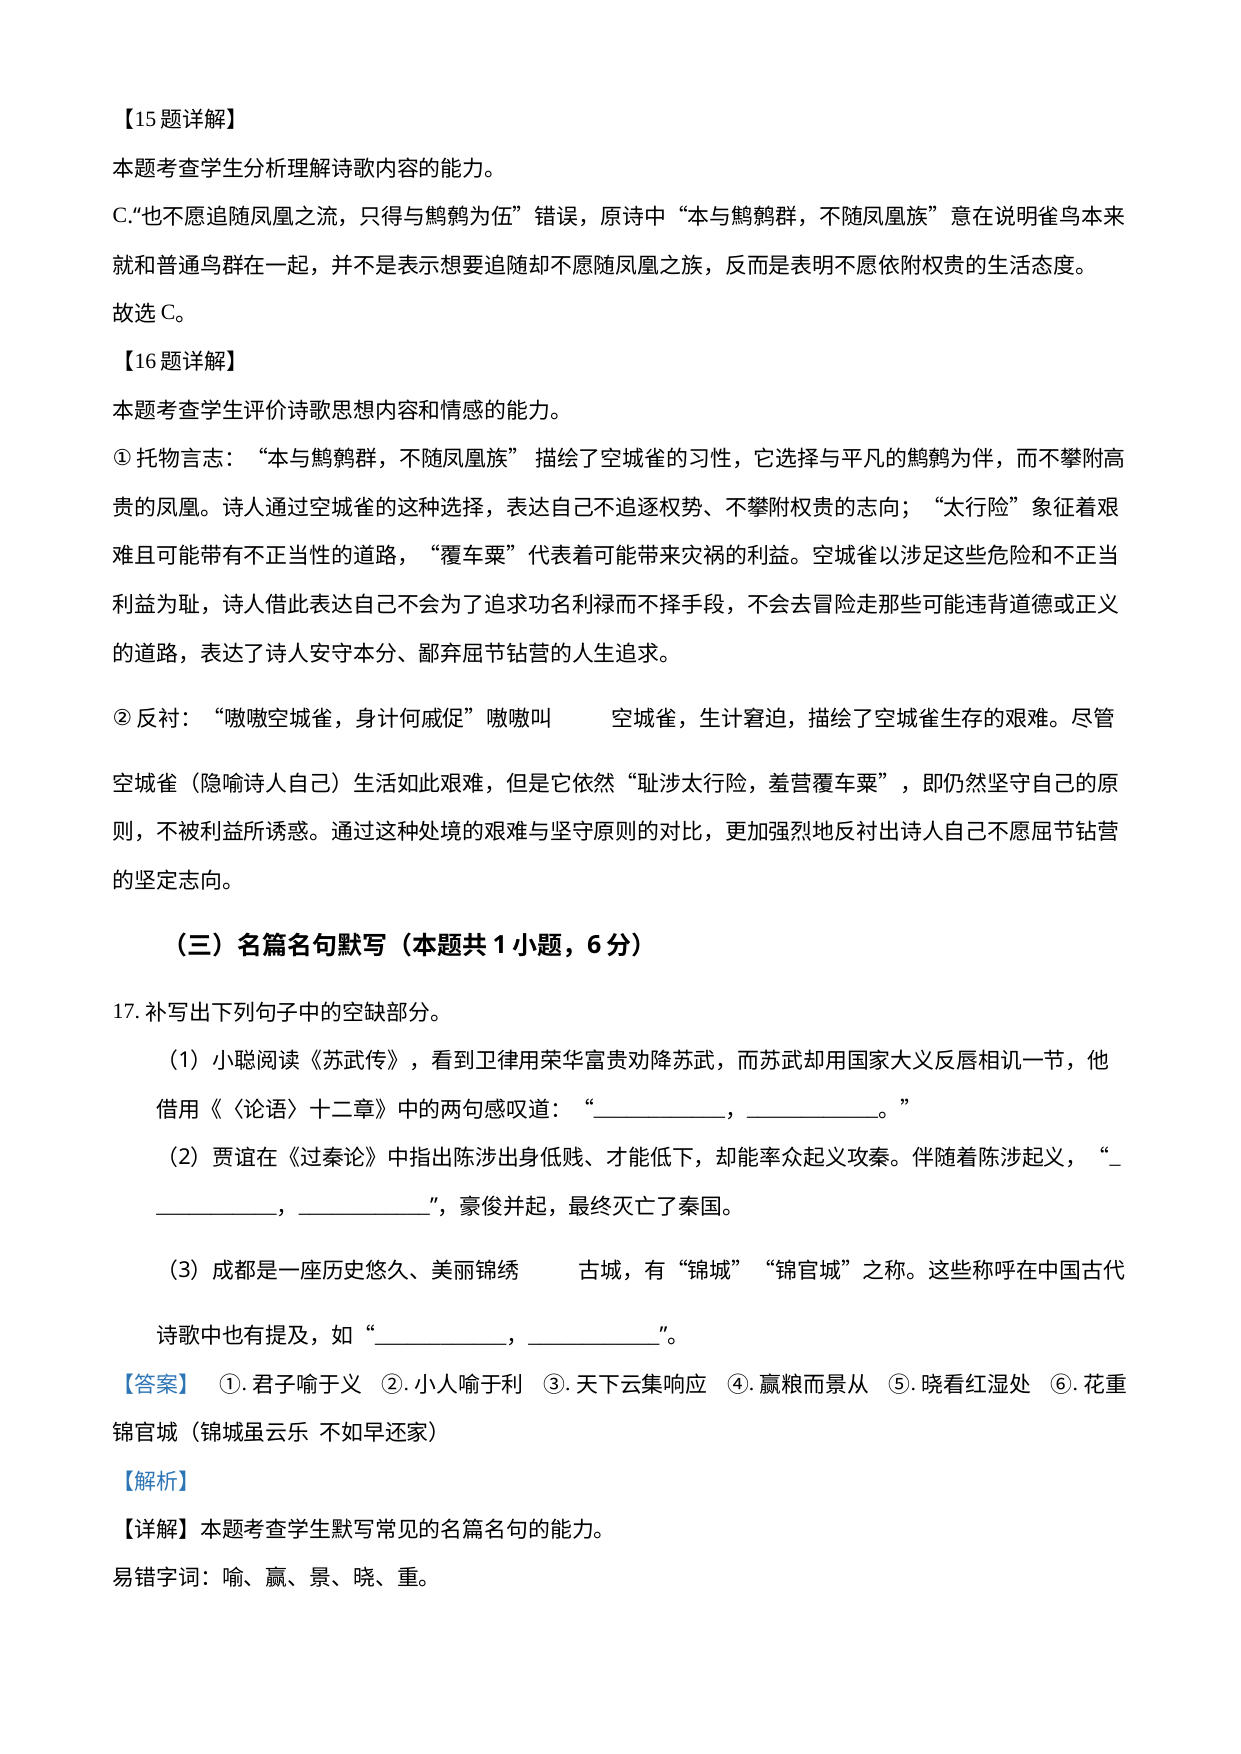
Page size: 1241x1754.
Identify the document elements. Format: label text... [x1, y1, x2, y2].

text ①托物言志：“本与鹪鹩群，不随凤凰族” 描绘了空城雀的习性，它选择与平凡的鹪鹩为伴，而不攀附高贵的凤凰。诗人通过空城雀的这种选择，表达自己不追逐权势、不攀附权贵的志向；“太行险”象征着艰难且可能带有不正当性的道路，“覆车粟”代表着可能带来灾祸的利益。空城雀以涉足这些危险和不正当利益为耻，诗人借此表达自己不会为了追求功名利禄而不择手段，不会去冒险走那些可能违背道德或正义的道路，表达了诗人安守本分、鄙弃屈节钻营的人生追求。 [112, 441, 1128, 668]
text （1）小聪阅读《苏武传》，看到卫律用荣华富贵劝降苏武，而苏武却用国家大义反唇相讥一节，他借用《〈论语〉十二章》中的两句感叹道：“____________，____________。” [156, 1042, 1128, 1124]
text 【解析】 [112, 1463, 1128, 1496]
text （2）贾谊在《过秦论》中指出陈涉出身低贱、才能低下，却能率众起义攻秦。伴随着陈涉起义，“____________，____________”，豪俊并起，最终灭亡了秦国。 [156, 1139, 1128, 1221]
text （三）名篇名句默写（本题共1小题，6分） [112, 911, 1128, 976]
text 【15题详解】 [112, 102, 1128, 134]
text 【16题详解】 [112, 344, 1128, 376]
text 故选C。 [112, 296, 1128, 328]
text 易错字词：喻、赢、景、晓、重。 [112, 1560, 1128, 1592]
text 【详解】本题考查学生默写常见的名篇名句的能力。 [112, 1512, 1128, 1544]
text 17. 补写出下列句子中的空缺部分。 [112, 994, 1128, 1027]
text 【答案】 ①. 君子喻于义 ②. 小人喻于利 ③. 天下云集响应 ④. 赢粮而景从 ⑤. 晓看红湿处 ⑥. 花重锦官城（锦城虽云乐 不如早还家） [112, 1366, 1128, 1447]
text C.“也不愿追随凤凰之流，只得与鹪鹩为伍”错误，原诗中“本与鹪鹩群，不随凤凰族”意在说明雀鸟本来就和普通鸟群在一起，并不是表示想要追随却不愿随凤凰之族，反而是表明不愿依附权贵的生活态度。 [112, 198, 1128, 280]
text ②反衬：“嗷嗷空城雀，身计何戚促”嗷嗷叫空城雀，生计窘迫，描绘了空城雀生存的艰难。尽管空城雀（隐喻诗人自己）生活如此艰难，但是它依然“耻涉太行险，羞营覆车粟”，即仍然坚守自己的原则，不被利益所诱惑。通过这种处境的艰难与坚守原则的对比，更加强烈地反衬出诗人自己不愿屈节钻营的坚定志向。 [112, 684, 1128, 895]
text 本题考查学生分析理解诗歌内容的能力。 [112, 150, 1128, 183]
text 本题考查学生评价诗歌思想内容和情感的能力。 [112, 392, 1128, 425]
text （3）成都是一座历史悠久、美丽锦绣古城，有“锦城”“锦官城”之称。这些称呼在中国古代诗歌中也有提及，如“____________，____________”。 [156, 1237, 1128, 1350]
